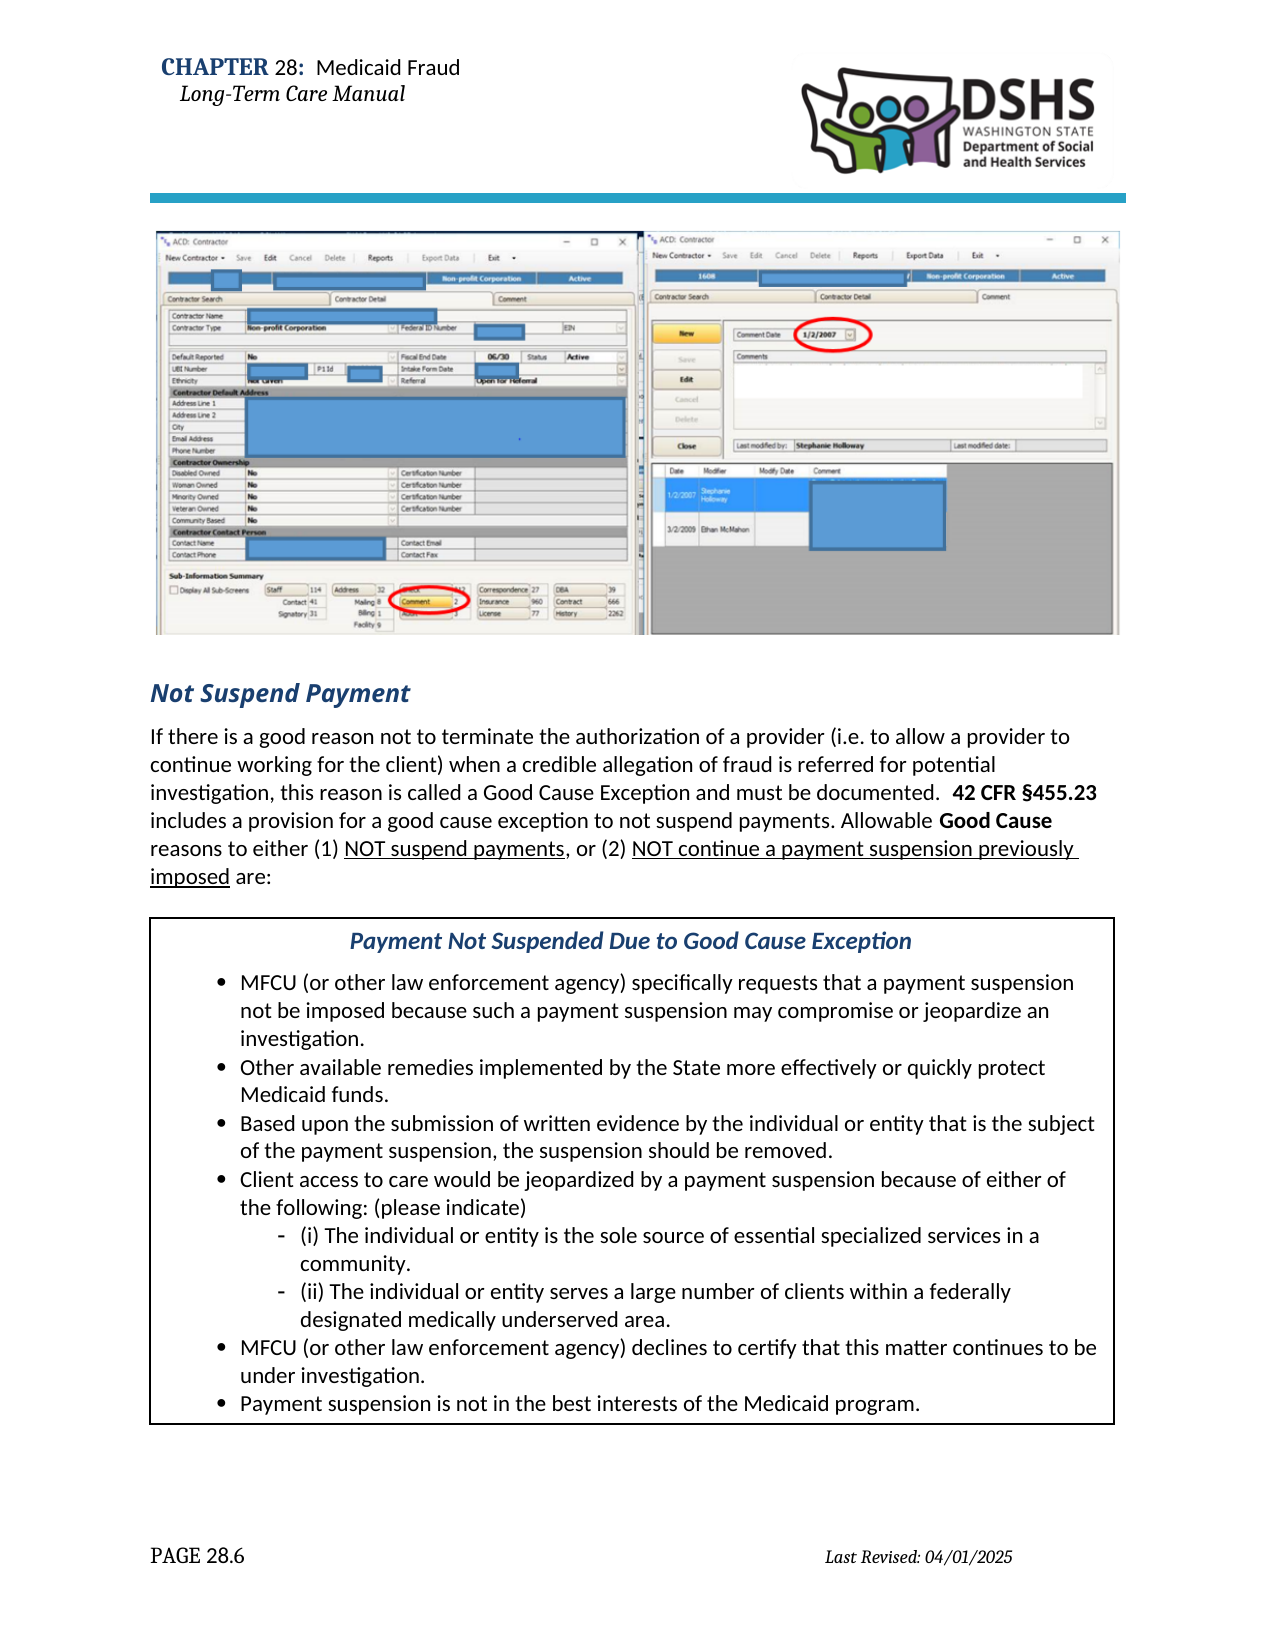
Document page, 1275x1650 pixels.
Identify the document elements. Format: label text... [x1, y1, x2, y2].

text If there is a good reason not to terminate the authorization of a provider (i.e. to allow a provider to continue working for the client) when a credible allegation of fraud is referred for potential investigation, this reason is called a Good Cause Exception and must be documented. 42 CFR §455.23 includes a provision for a good cause exception to not suspend payments. Allowable Good Cause reasons to either (1) NOT suspend payments, or (2) NOT continue a payment suspension previously imposed are: [150, 722, 1125, 890]
subtitle Not Suspend Payment [150, 675, 1125, 709]
picture [150, 230, 1125, 635]
picture [791, 52, 1115, 189]
